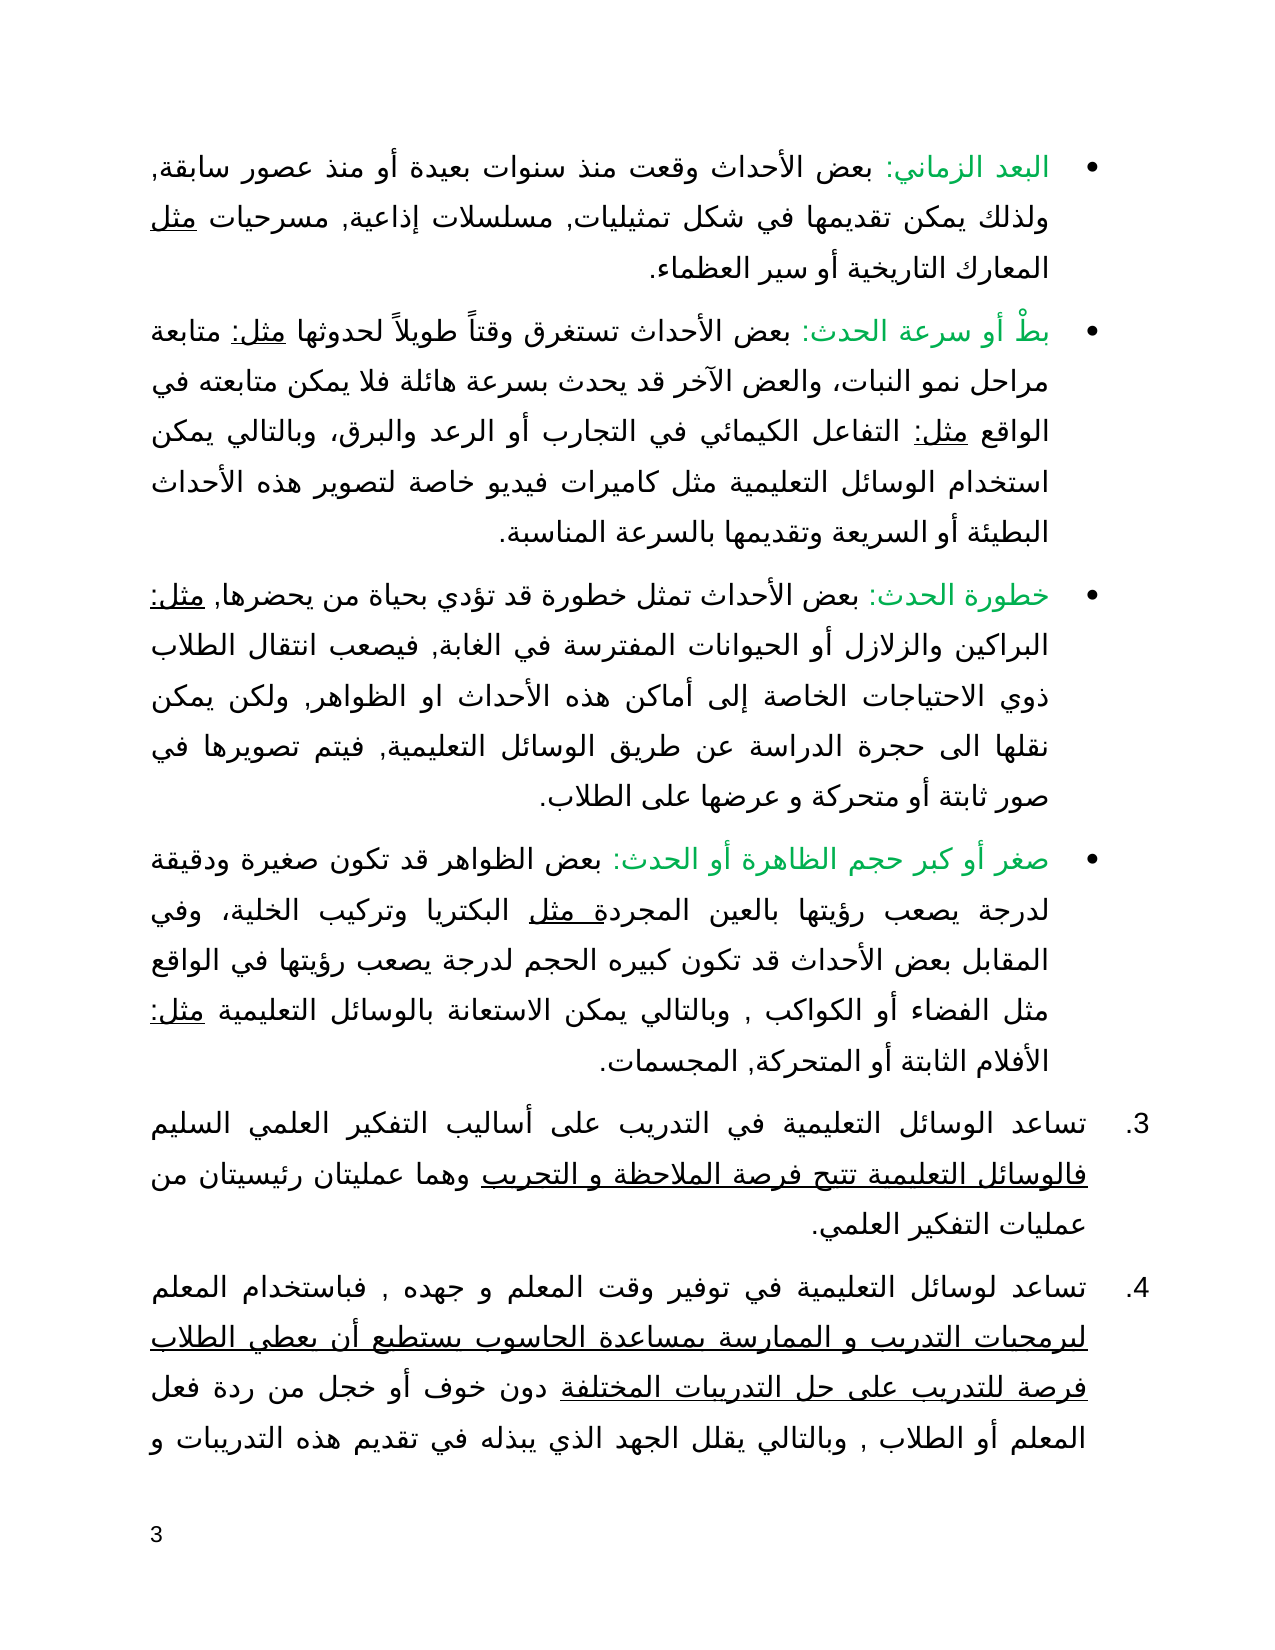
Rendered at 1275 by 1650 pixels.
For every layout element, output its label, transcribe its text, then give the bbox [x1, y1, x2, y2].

list بطْ أو سرعة الحدث: بعض الأحداث تستغرق وقتاً طويلاً لحدوثها مثل: متابعة مراحل نمو النبات، والعض الآخر قد يحدث بسرعة هائلة فلا يمكن متابعته في الواقع مثل: التفاعل الكيمائي في التجارب أو الرعد والبرق، وبالتالي يمكن استخدام الوسائل التعليمية مثل كاميرات فيديو خاصة لتصوير هذه الأحداث البطيئة أو السريعة وتقديمها بالسرعة المناسبة. [150, 314, 1087, 549]
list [150, 1270, 1125, 1454]
list البعد الزماني: بعض الأحداث وقعت منذ سنوات بعيدة أو منذ عصور سابقة, ولذلك يمكن تقديمها في شكل تمثيليات, مسلسلات إذاعية, مسرحيات مثل المعارك التاريخية أو سير العظماء. [150, 150, 1087, 284]
list خطورة الحدث: بعض الأحداث تمثل خطورة قد تؤدي بحياة من يحضرها, مثل: البراكين والزلازل أو الحيوانات المفترسة في الغابة, فيصعب انتقال الطلاب ذوي الاحتياجات الخاصة إلى أماكن هذه الأحداث او الظواهر, ولكن يمكن نقلها الى حجرة الدراسة عن طريق الوسائل التعليمية, فيتم تصويرها في صور ثابتة أو متحركة و عرضها على الطلاب. [150, 578, 1087, 813]
list صغر أو كبر حجم الظاهرة أو الحدث: بعض الظواهر قد تكون صغيرة ودقيقة لدرجة يصعب رؤيتها بالعين المجردة مثل البكتريا وتركيب الخلية، وفي المقابل بعض الأحداث قد تكون كبيره الحجم لدرجة يصعب رؤيتها في الواقع مثل الفضاء أو الكواكب , وبالتالي يمكن الاستعانة بالوسائل التعليمية مثل: الأفلام الثابتة أو المتحركة, المجسمات. [150, 842, 1087, 1077]
list تساعد الوسائل التعليمية في التدريب على أساليب التفكير العلمي السليم فالوسائل التعليمية تتيح فرصة الملاحظة و التجريب وهما عمليتان رئيسيتان من عمليات التفكير العلمي. [150, 1106, 1125, 1241]
